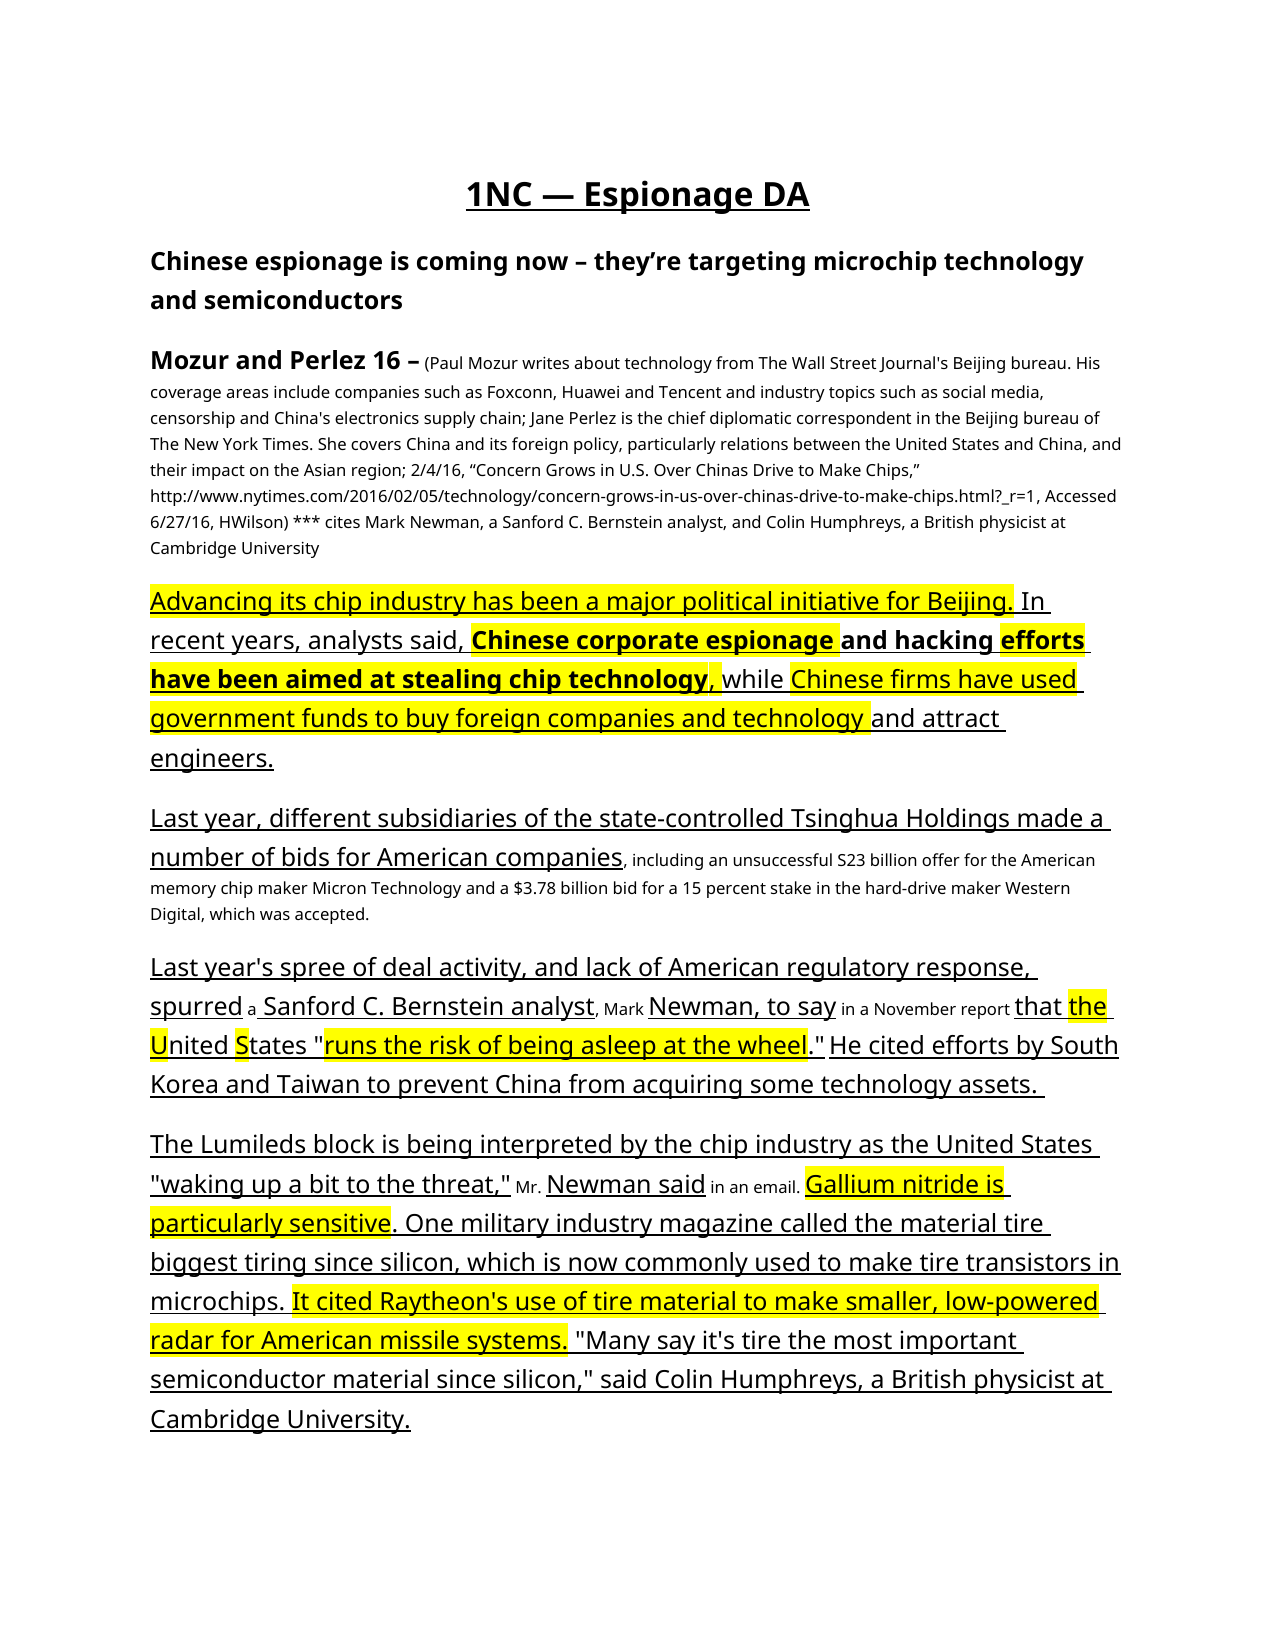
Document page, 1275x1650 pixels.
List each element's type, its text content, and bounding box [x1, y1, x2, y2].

text Last year, different subsidiaries of the state-controlled Tsinghua Holdings made a number of bids for American companies, including an unsuccessful S23 billion offer for the American memory chip maker Micron Technology and a $3.78 billion bid for a 15 percent stake in the hard-drive maker Western Digital, which was accepted. [150, 800, 1125, 926]
subtitle Chinese espionage is coming now – they’re targeting microchip technology and semiconductors [150, 244, 1125, 317]
subtitle 1NC — Espionage DA [150, 171, 1125, 216]
text Last year's spree of deal activity, and lack of American regulatory response, spurred a Sanford C. Bernstein analyst, Mark Newman, to say in a November report that the United States "runs the risk of being asleep at the wheel." He cited efforts by South Korea and Taiwan to prevent China from acquiring some technology assets. [150, 950, 1125, 1101]
text Mozur and Perlez 16 – (Paul Mozur writes about technology from The Wall Street Journal's Beijing bureau. His coverage areas include companies such as Foxconn, Huawei and Tencent and industry topics such as social media, censorship and China's electronics supply chain; Jane Perlez is the chief diplomatic correspondent in the Beijing bureau of The New York Times. She covers China and its foreign policy, particularly relations between the United States and China, and their impact on the Asian region; 2/4/16, “Concern Grows in U.S. Over Chinas Drive to Make Chips,” http://www.nytimes.com/2016/02/05/technology/concern-grows-in-us-over-chinas-drive-to-make-chips.html?_r=1, Accessed 6/27/16, HWilson) *** cites Mark Newman, a Sanford C. Bernstein analyst, and Colin Humphreys, a British physicist at Cambridge University [150, 343, 1125, 559]
text The Lumileds block is being interpreted by the chip industry as the United States "waking up a bit to the threat," Mr. Newman said in an email. Gallium nitride is particularly sensitive. One military industry magazine called the material tire biggest tiring since silicon, which is now commonly used to make tire transistors in microchips. It cited Raytheon's use of tire material to make smaller, low-powered radar for American missile systems. "Many say it's tire the most important semiconductor material since silicon," said Colin Humphreys, a British physicist at Cambridge University. [150, 1127, 1125, 1435]
text Advancing its chip industry has been a major political initiative for Beijing. In recent years, analysts said, Chinese corporate espionage and hacking efforts have been aimed at stealing chip technology, while Chinese firms have used government funds to buy foreign companies and technology and attract engineers. [150, 583, 1125, 774]
